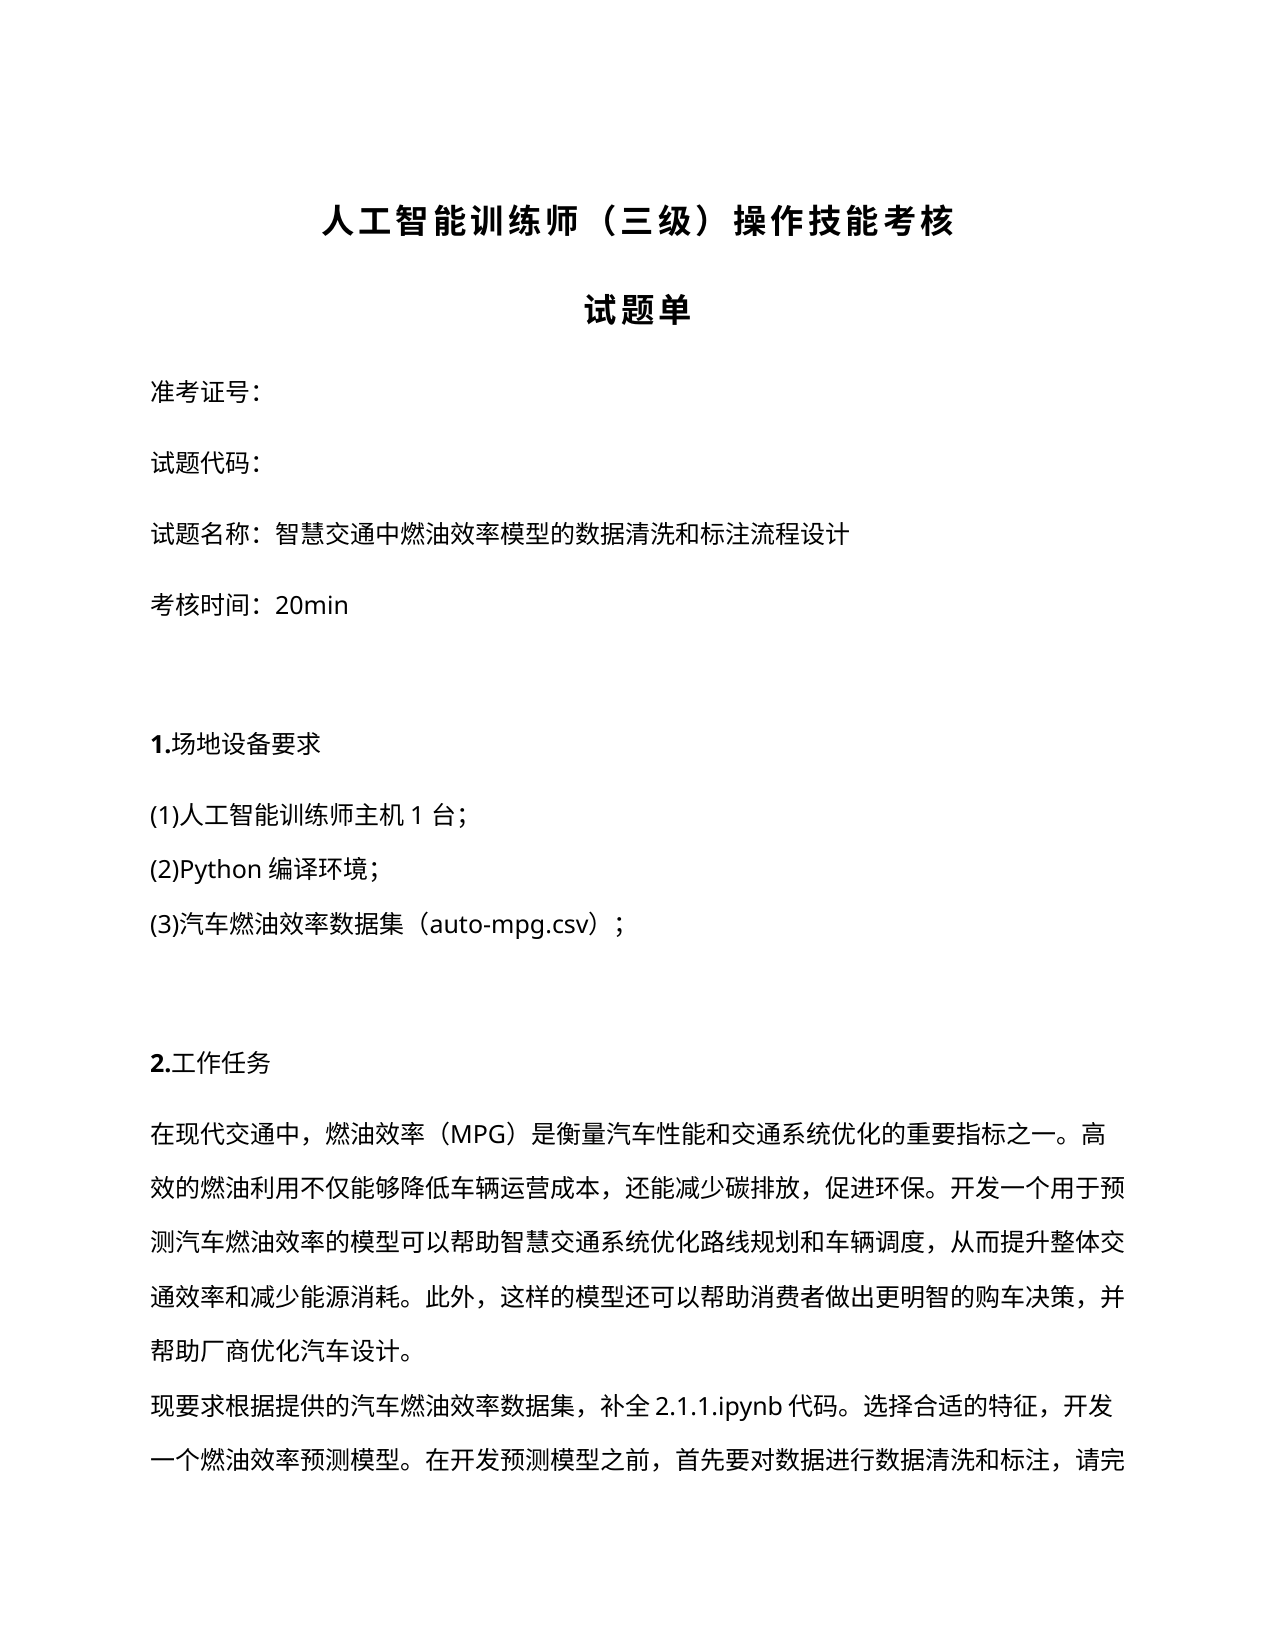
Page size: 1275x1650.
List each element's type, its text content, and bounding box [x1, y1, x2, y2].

text 考核时间：20min [150, 586, 1125, 622]
text 准考证号： [150, 373, 1125, 409]
text 试题名称：智慧交通中燃油效率模型的数据清洗和标注流程设计 [150, 515, 1125, 551]
text 人工智能训练师（三级）操作技能考核 [150, 195, 1125, 243]
text 试题单 [150, 284, 1125, 332]
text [150, 1114, 1125, 1477]
text 2.工作任务 [150, 1043, 1125, 1079]
text (1)人工智能训练师主机 1 台； (2)Python 编译环境； (3)汽车燃油效率数据集（auto-mpg.csv）； [150, 796, 1125, 941]
text 1.场地设备要求 [150, 724, 1125, 761]
text 试题代码： [150, 444, 1125, 480]
